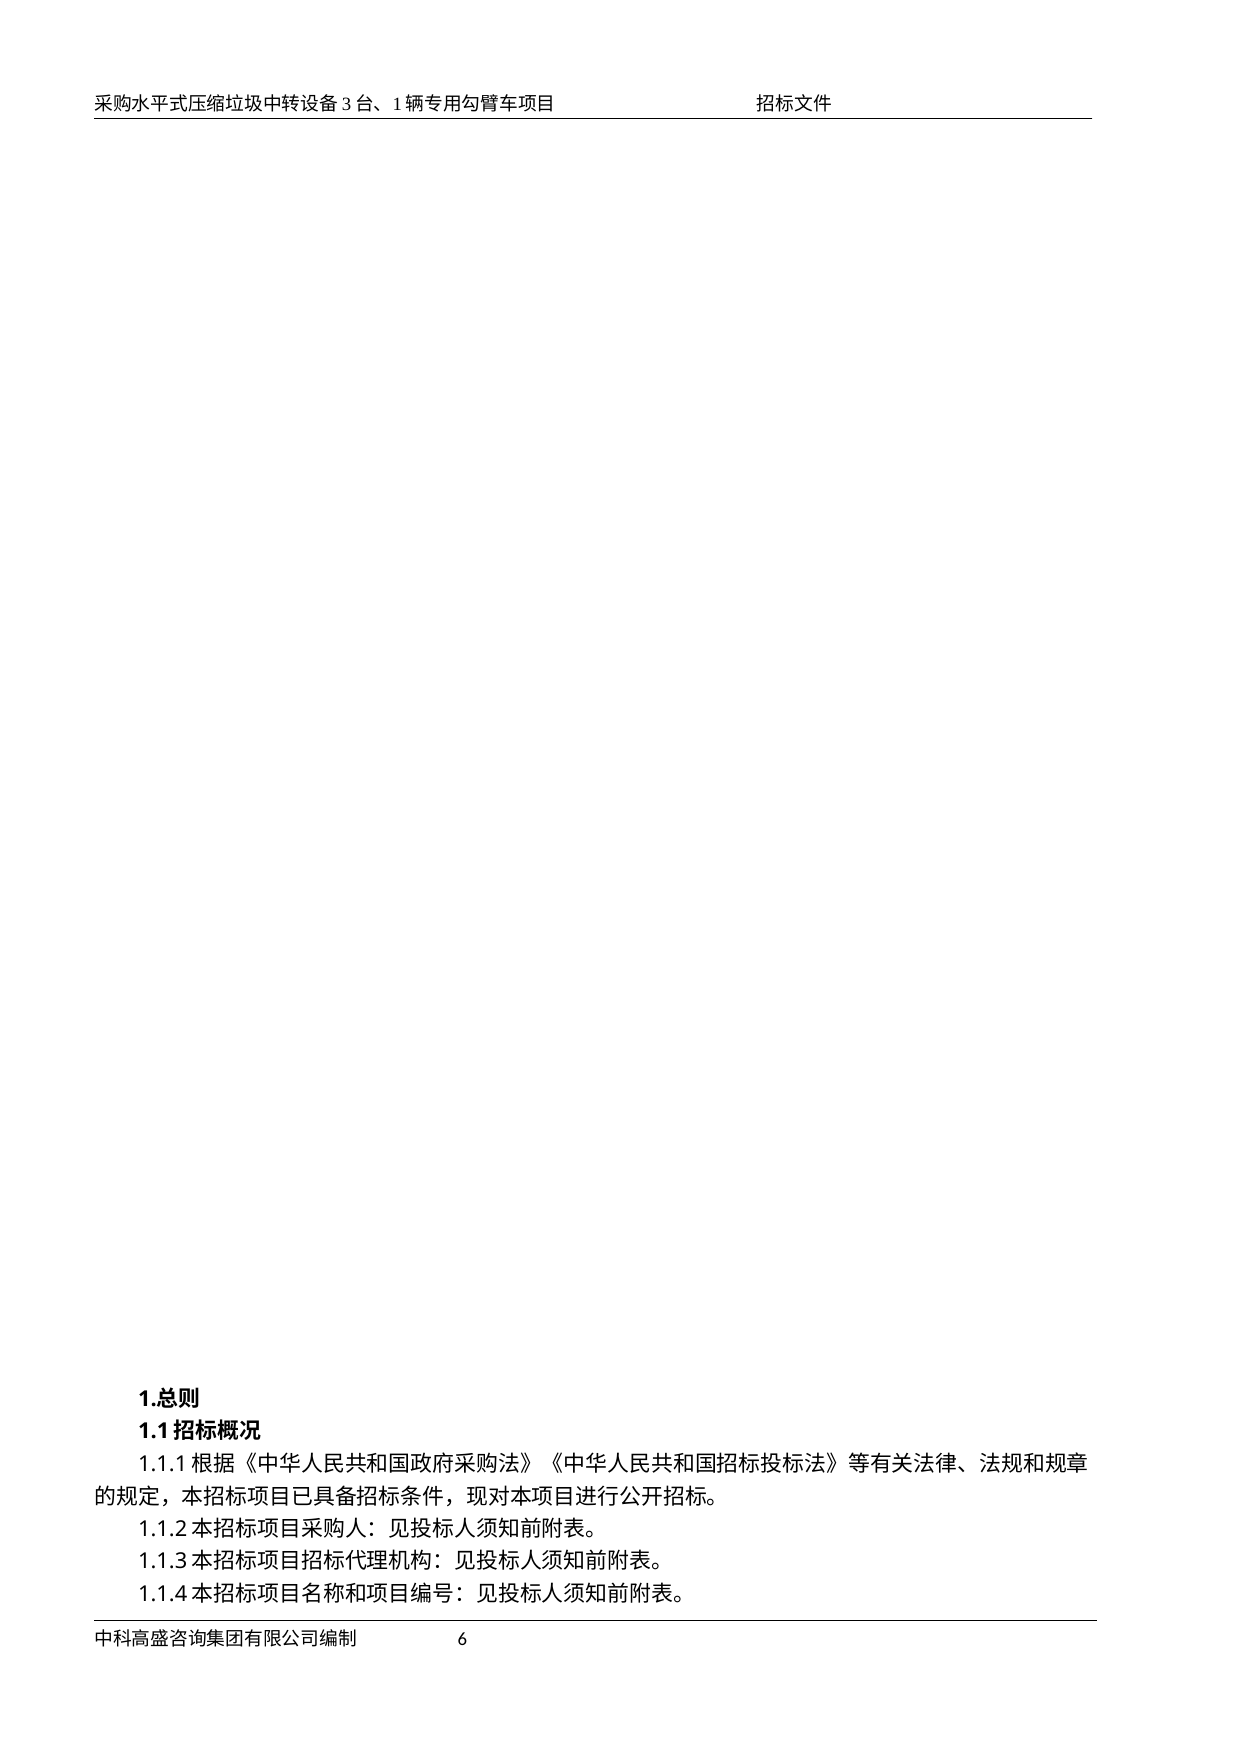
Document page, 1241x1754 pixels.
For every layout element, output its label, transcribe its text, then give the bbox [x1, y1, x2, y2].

text 1.1.2本招标项目采购人：见投标人须知前附表。 [94, 1511, 1092, 1543]
text 1.1.4本招标项目名称和项目编号：见投标人须知前附表。 [94, 1576, 1092, 1608]
list 总则 [94, 1381, 1092, 1413]
text 1.1.3本招标项目招标代理机构：见投标人须知前附表。 [94, 1543, 1092, 1576]
text 1.1招标概况 [94, 1413, 1092, 1446]
text 1.1.1根据《中华人民共和国政府采购法》《中华人民共和国招标投标法》等有关法律、法规和规章的规定，本招标项目已具备招标条件，现对本项目进行公开招标。 [94, 1446, 1092, 1511]
